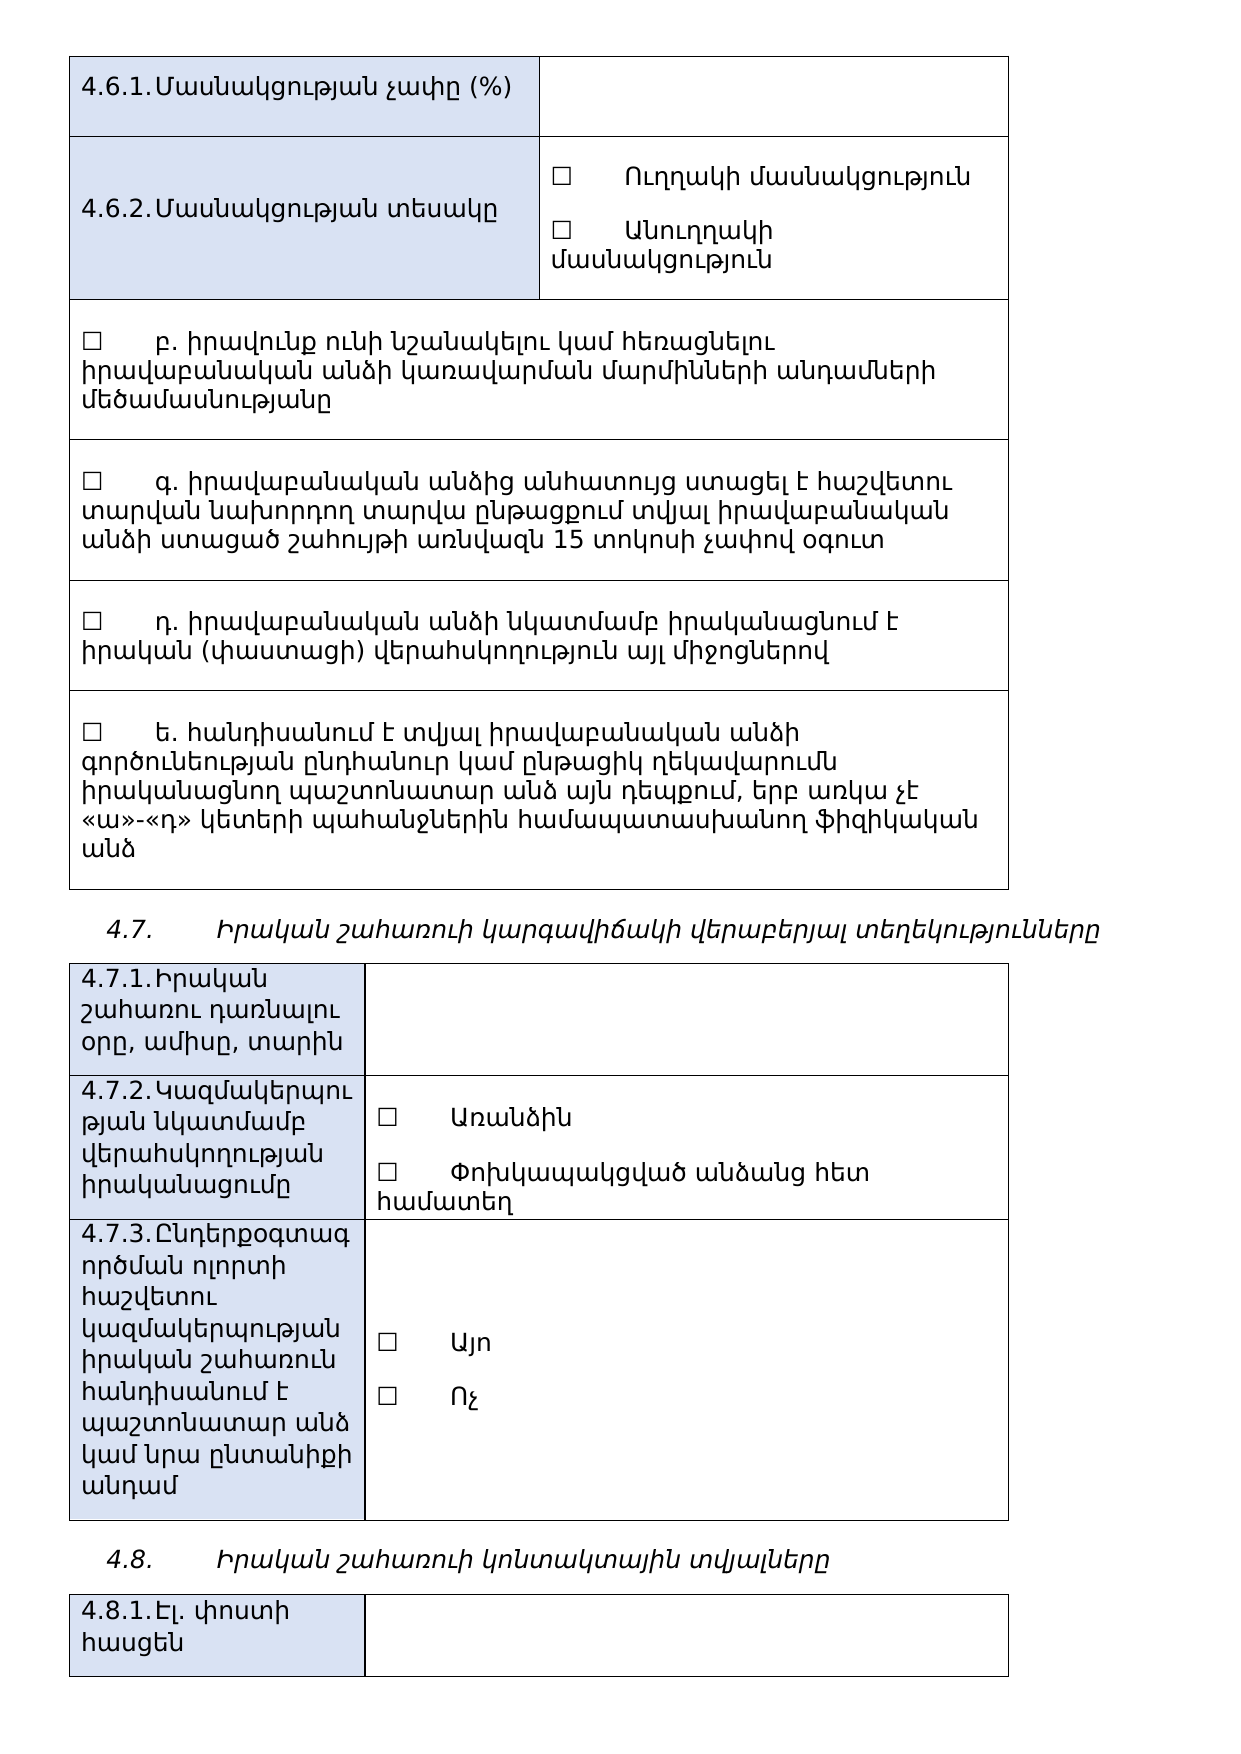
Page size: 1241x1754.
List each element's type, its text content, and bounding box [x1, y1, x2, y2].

table_header Իրական շահառու դառնալու օրը, ամիսը, տարին [70, 964, 364, 1075]
table_cell դ․ իրավաբանական անձի նկատմամբ իրականացնում է իրական (փաստացի) վերահսկողություն այլ միջոցներով [70, 581, 1008, 690]
table_header [366, 964, 1008, 1075]
table_cell Այո Ոչ [366, 1220, 1008, 1519]
list Իրական շահառուի կոնտակտային տվյալները [106, 1546, 1167, 1575]
table_cell Կազմակերպության նկատմամբ վերահսկողության իրականացումը [70, 1076, 364, 1219]
table_cell բ․ իրավունք ունի նշանակելու կամ հեռացնելու իրավաբանական անձի կառավարման մարմինների անդամների մեծամասնությանը [70, 300, 1008, 439]
table_cell Մասնակցության չափը (%) [70, 57, 539, 136]
table_header [366, 1595, 1008, 1676]
table_cell գ․ իրավաբանական անձից անհատույց ստացել է հաշվետու տարվան նախորդող տարվա ընթացքում տվյալ իրավաբանական անձի ստացած շահույթի առնվազն 15 տոկոսի չափով օգուտ [70, 440, 1008, 579]
table_cell Ընդերքօգտագործման ոլորտի հաշվետու կազմակերպության իրական շահառուն հանդիսանում է պաշտոնատար անձ կամ նրա ընտանիքի անդամ [70, 1220, 364, 1519]
table_cell Մասնակցության տեսակը [70, 137, 539, 299]
table_cell Առանձին Փոխկապակցված անձանց հետ համատեղ [366, 1076, 1008, 1219]
table_cell ե․ հանդիսանում է տվյալ իրավաբանական անձի գործունեության ընդհանուր կամ ընթացիկ ղեկավարումն իրականացնող պաշտոնատար անձ այն դեպքում, երբ առկա չէ «ա»-«դ» կետերի պահանջներին համապատասխանող ֆիզիկական անձ [70, 691, 1008, 889]
list Իրական շահառուի կարգավիճակի վերաբերյալ տեղեկությունները [106, 915, 1167, 944]
table_header Էլ․ փոստի հասցեն [70, 1595, 364, 1676]
table_cell [540, 57, 1008, 136]
table_cell Ուղղակի մասնակցություն Անուղղակի մասնակցություն [540, 137, 1008, 299]
